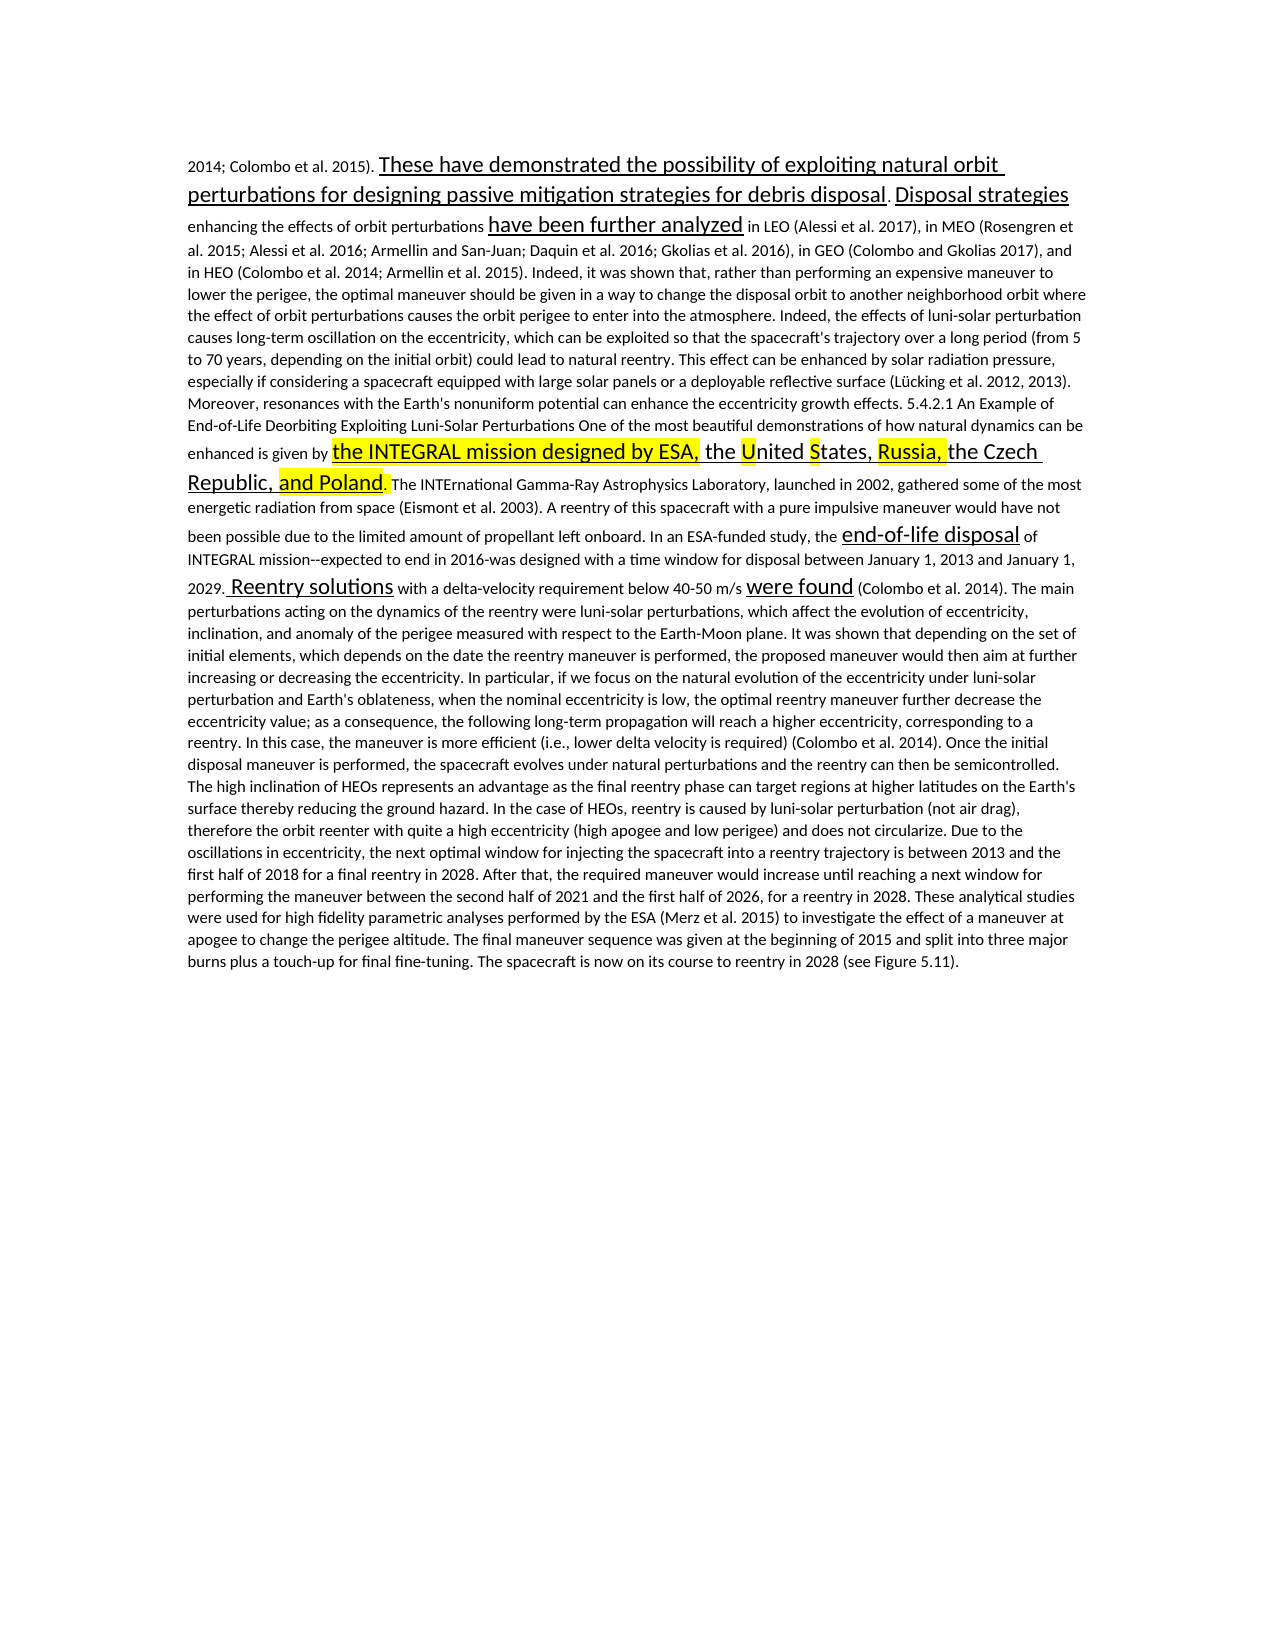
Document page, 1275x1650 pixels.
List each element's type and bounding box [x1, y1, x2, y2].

text [187, 150, 1087, 972]
